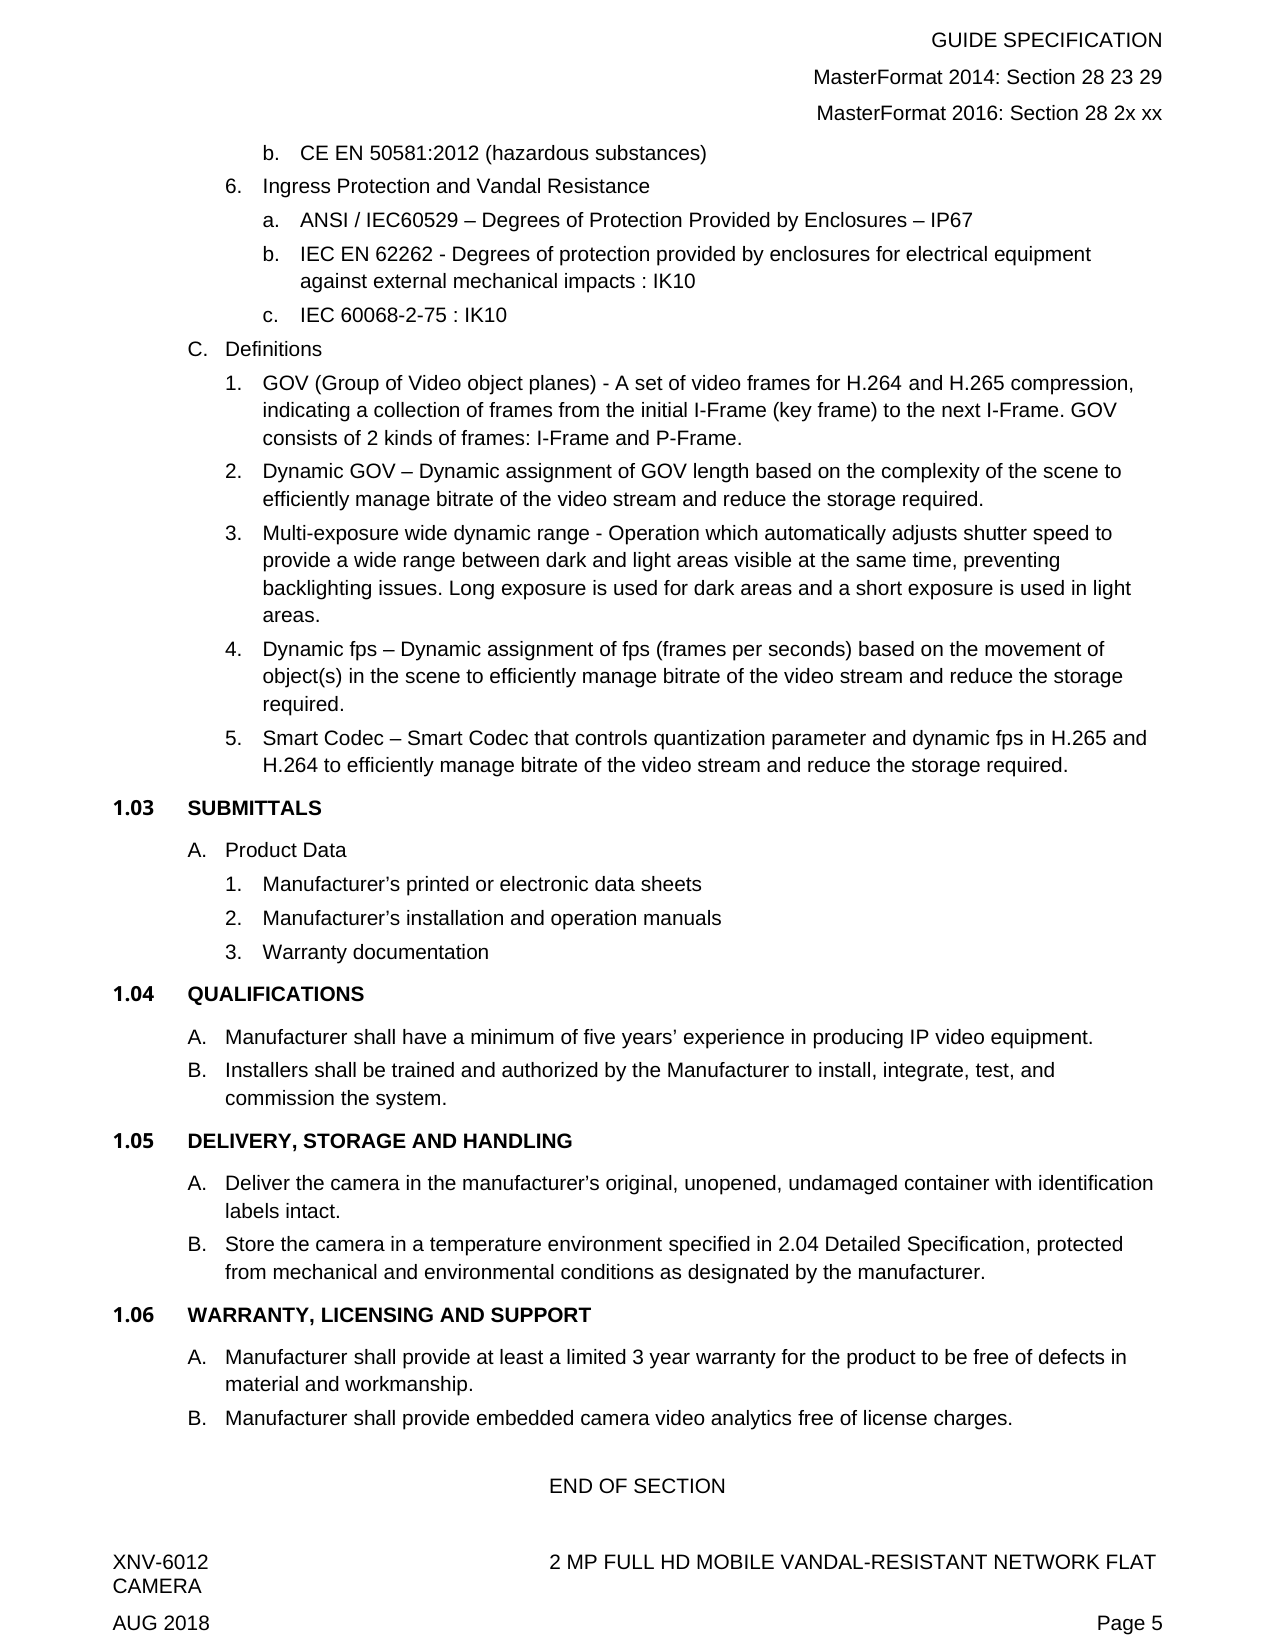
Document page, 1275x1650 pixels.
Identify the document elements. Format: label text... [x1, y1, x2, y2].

list Definitions [187, 337, 1162, 361]
list Dynamic GOV – Dynamic assignment of GOV length based on the complexity of the scene to efficiently manage bitrate of the video stream and reduce the storage required. [225, 459, 1162, 511]
list Installers shall be trained and authorized by the Manufacturer to install, integrate, test, and commission the system. [187, 1058, 1162, 1110]
list Store the camera in a temperature environment specified in 2.04 Detailed Specification, protected from mechanical and environmental conditions as designated by the manufacturer. [187, 1232, 1162, 1284]
list Manufacturer’s installation and operation manuals [225, 906, 1162, 930]
list WARRANTY, LICENSING AND SUPPORT [112, 1300, 1162, 1328]
list Manufacturer shall provide at least a limited 3 year warranty for the product to be free of defects in material and workmanship. [187, 1345, 1162, 1396]
list Warranty documentation [225, 939, 1162, 963]
list Smart Codec – Smart Codec that controls quantization parameter and dynamic fps in H.265 and H.264 to efficiently manage bitrate of the video stream and reduce the storage required. [225, 726, 1162, 777]
list Multi-exposure wide dynamic range - Operation which automatically adjusts shutter speed to provide a wide range between dark and light areas visible at the same time, preventing backlighting issues. Long exposure is used for dark areas and a short exposure is used in light areas. [225, 521, 1162, 627]
list Deliver the camera in the manufacturer’s original, unopened, undamaged container with identification labels intact. [187, 1171, 1162, 1222]
list GOV (Group of Video object planes) - A set of video frames for H.264 and H.265 compression, indicating a collection of frames from the initial I-Frame (key frame) to the next I-Frame. GOV consists of 2 kinds of frames: I-Frame and P-Frame. [225, 371, 1162, 449]
list DELIVERY, STORAGE AND HANDLING [112, 1126, 1162, 1154]
list Product Data [187, 838, 1162, 862]
list IEC EN 62262 - Degrees of protection provided by enclosures for electrical equipment against external mechanical impacts : IK10 [262, 242, 1162, 293]
list Manufacturer’s printed or electronic data sheets [225, 872, 1162, 896]
list SUBMITTALS [112, 793, 1162, 822]
list ANSI / IEC60529 – Degrees of Protection Provided by Enclosures – IP67 [262, 208, 1162, 232]
list CE EN 50581:2012 (hazardous substances) [262, 141, 1162, 164]
list Manufacturer shall provide embedded camera video analytics free of license charges. [187, 1406, 1162, 1430]
list Ingress Protection and Vandal Resistance [225, 174, 1162, 198]
list QUALIFICATIONS [112, 979, 1162, 1008]
list Dynamic fps – Dynamic assignment of fps (frames per seconds) based on the movement of object(s) in the scene to efficiently manage bitrate of the video stream and reduce the storage required. [225, 637, 1162, 716]
list IEC 60068-2-75 : IK10 [262, 303, 1162, 327]
text END OF SECTION [112, 1473, 1162, 1497]
list Manufacturer shall have a minimum of five years’ experience in producing IP video equipment. [187, 1024, 1162, 1048]
